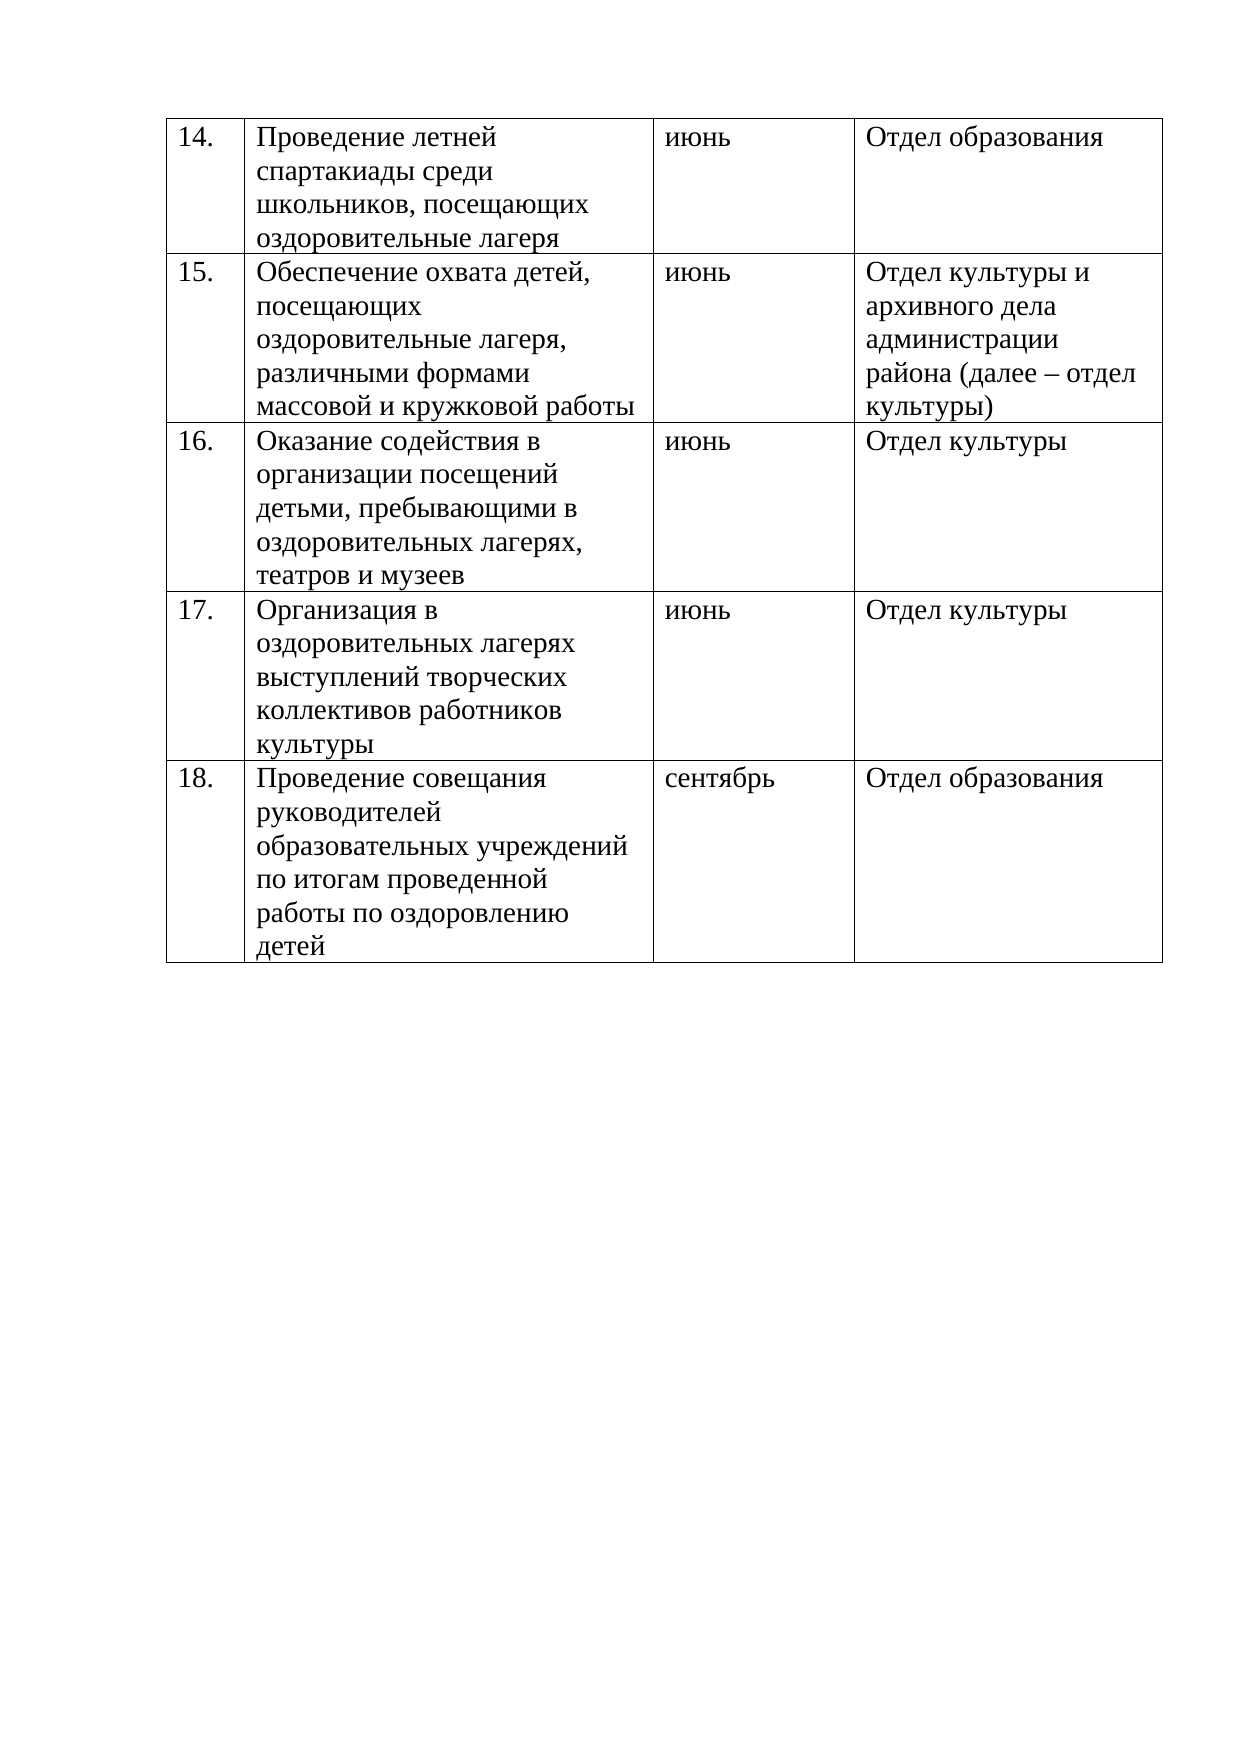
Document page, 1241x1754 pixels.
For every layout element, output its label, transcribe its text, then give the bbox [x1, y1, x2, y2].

table_cell Проведение совещания руководителей образовательных учреждений по итогам проведенной работы по оздоровлению детей [245, 761, 653, 962]
table_cell 18. [167, 761, 244, 962]
table_cell сентябрь [654, 761, 854, 962]
table_cell июнь [654, 119, 854, 253]
table_cell июнь [654, 592, 854, 759]
table_cell 14. [167, 119, 244, 253]
table_cell Обеспечение охвата детей, посещающих оздоровительные лагеря, различными формами массовой и кружковой работы [245, 254, 653, 422]
table_cell июнь [654, 423, 854, 591]
table_cell Отдел культуры и архивного дела администрации района (далее – отдел культуры) [855, 254, 1162, 422]
table_cell июнь [654, 254, 854, 422]
table_cell Организация в оздоровительных лагерях выступлений творческих коллективов работников культуры [245, 592, 653, 759]
table_cell 17. [167, 592, 244, 759]
table_cell Проведение летней спартакиады среди школьников, посещающих оздоровительные лагеря [245, 119, 653, 253]
table_cell 15. [167, 254, 244, 422]
table_cell Оказание содействия в организации посещений детьми, пребывающими в оздоровительных лагерях, театров и музеев [245, 423, 653, 591]
table_cell Отдел образования [855, 119, 1162, 253]
table_cell 16. [167, 423, 244, 591]
table_cell Отдел культуры [855, 592, 1162, 759]
table_cell Отдел образования [855, 761, 1162, 962]
table_cell Отдел культуры [855, 423, 1162, 591]
